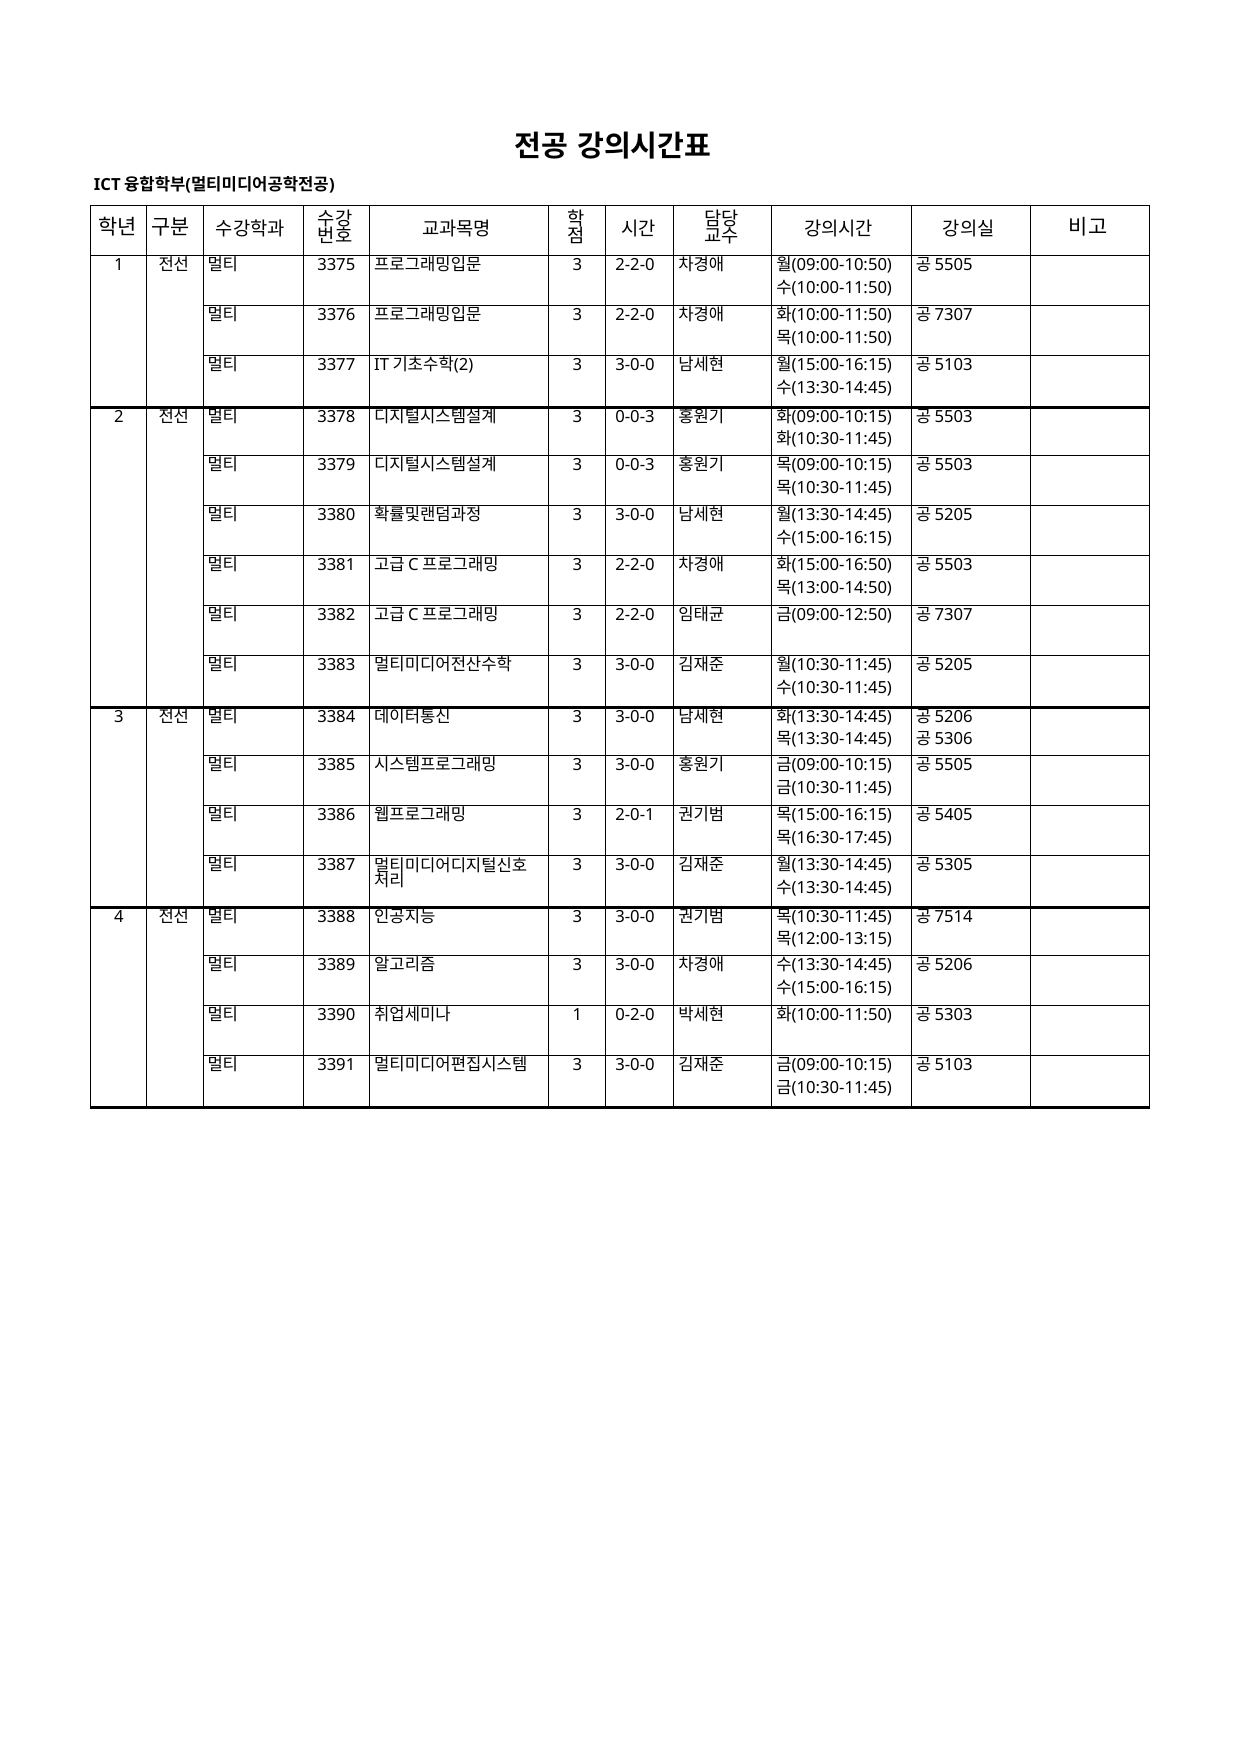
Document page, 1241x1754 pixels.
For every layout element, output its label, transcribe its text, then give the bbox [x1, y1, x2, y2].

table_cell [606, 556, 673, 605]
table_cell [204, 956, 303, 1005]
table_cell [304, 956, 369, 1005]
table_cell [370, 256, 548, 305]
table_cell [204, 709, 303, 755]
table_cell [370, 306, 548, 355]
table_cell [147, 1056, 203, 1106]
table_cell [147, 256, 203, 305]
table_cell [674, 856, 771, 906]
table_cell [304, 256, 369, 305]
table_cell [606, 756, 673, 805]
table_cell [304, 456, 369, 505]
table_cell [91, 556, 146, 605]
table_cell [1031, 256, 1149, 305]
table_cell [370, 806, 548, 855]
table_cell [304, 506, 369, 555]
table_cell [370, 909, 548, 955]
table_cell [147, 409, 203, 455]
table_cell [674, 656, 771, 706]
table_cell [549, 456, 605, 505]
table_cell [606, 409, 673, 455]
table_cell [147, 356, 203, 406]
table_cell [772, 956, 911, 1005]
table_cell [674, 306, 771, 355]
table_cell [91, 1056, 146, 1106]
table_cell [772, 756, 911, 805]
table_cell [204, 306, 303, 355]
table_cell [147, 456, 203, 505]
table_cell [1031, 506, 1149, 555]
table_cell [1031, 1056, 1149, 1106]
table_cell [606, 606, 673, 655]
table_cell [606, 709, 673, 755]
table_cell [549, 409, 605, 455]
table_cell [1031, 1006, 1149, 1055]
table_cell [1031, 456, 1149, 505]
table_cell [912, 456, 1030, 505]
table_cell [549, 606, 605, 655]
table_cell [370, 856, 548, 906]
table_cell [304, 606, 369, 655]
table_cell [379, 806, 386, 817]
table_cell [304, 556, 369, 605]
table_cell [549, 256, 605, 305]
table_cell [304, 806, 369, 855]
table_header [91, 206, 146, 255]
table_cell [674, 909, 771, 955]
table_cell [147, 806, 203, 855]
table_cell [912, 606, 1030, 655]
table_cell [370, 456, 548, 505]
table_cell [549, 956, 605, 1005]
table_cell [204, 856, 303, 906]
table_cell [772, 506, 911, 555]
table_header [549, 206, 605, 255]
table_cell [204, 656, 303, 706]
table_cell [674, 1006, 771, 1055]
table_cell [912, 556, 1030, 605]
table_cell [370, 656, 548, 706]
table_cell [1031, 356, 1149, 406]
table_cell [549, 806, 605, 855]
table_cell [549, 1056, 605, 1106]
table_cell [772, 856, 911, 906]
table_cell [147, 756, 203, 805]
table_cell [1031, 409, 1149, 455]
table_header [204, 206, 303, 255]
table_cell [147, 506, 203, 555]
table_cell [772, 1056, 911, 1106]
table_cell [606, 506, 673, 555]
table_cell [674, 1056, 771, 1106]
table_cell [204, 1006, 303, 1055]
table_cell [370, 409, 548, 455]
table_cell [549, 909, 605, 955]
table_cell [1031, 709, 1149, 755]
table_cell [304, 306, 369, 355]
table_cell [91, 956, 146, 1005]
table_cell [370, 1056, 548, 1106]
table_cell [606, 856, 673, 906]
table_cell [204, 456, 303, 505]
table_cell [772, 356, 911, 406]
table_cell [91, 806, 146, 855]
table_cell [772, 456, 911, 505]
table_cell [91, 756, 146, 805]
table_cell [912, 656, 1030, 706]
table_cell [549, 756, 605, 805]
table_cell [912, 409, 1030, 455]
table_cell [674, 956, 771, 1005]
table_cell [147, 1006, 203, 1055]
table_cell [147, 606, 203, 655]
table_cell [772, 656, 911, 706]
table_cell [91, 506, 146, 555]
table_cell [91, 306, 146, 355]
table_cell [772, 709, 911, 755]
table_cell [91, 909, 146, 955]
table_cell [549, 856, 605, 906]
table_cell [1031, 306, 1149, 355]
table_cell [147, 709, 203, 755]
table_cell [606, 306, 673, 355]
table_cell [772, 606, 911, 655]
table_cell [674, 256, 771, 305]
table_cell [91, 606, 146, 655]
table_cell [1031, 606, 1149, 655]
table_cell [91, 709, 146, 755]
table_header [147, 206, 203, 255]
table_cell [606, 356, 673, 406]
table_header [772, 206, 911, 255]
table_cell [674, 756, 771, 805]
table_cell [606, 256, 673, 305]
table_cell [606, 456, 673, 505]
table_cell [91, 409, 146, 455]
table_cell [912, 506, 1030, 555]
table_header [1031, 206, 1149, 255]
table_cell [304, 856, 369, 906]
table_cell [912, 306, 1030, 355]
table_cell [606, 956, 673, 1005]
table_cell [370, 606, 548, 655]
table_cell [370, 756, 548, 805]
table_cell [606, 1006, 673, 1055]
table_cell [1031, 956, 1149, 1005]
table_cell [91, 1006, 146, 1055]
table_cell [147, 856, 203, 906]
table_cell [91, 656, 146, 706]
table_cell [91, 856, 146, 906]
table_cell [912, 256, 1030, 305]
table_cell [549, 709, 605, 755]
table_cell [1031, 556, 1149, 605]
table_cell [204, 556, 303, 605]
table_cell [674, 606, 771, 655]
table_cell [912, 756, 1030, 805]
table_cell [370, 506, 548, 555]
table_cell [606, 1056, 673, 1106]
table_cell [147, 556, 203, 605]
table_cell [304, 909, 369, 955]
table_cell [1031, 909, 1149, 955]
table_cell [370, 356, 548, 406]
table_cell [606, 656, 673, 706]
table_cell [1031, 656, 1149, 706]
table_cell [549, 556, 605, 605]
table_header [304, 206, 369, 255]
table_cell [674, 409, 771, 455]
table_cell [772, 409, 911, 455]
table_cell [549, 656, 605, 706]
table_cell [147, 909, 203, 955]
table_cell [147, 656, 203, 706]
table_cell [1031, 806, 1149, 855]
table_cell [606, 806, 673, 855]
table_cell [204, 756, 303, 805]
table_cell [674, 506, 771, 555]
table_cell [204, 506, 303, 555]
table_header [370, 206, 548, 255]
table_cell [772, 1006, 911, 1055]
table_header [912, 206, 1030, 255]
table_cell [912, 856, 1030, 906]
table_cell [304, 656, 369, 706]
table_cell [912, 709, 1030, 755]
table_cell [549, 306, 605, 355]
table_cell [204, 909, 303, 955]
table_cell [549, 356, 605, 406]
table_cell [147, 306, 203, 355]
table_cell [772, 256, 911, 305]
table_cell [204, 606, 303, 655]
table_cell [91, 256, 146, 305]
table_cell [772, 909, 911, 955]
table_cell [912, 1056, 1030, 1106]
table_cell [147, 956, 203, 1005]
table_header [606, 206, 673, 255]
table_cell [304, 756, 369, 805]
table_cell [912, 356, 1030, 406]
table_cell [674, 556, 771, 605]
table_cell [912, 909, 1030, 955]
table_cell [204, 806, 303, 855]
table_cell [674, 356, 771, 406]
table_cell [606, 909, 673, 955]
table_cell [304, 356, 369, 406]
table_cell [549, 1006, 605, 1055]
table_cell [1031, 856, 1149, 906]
text ICT융합학부(멀티미디어공학전공) [94, 172, 1161, 195]
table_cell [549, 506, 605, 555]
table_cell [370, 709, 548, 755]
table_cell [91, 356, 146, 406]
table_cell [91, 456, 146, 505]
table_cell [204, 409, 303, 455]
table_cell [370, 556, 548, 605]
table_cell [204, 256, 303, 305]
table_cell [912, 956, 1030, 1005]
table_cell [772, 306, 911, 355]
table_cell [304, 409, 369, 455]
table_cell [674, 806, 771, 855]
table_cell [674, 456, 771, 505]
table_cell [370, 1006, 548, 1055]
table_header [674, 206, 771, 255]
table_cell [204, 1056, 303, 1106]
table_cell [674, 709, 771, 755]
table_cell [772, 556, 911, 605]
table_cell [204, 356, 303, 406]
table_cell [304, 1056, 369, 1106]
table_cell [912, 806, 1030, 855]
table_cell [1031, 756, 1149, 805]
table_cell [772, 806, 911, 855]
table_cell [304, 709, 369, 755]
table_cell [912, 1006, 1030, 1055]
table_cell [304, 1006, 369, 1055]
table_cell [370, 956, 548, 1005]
